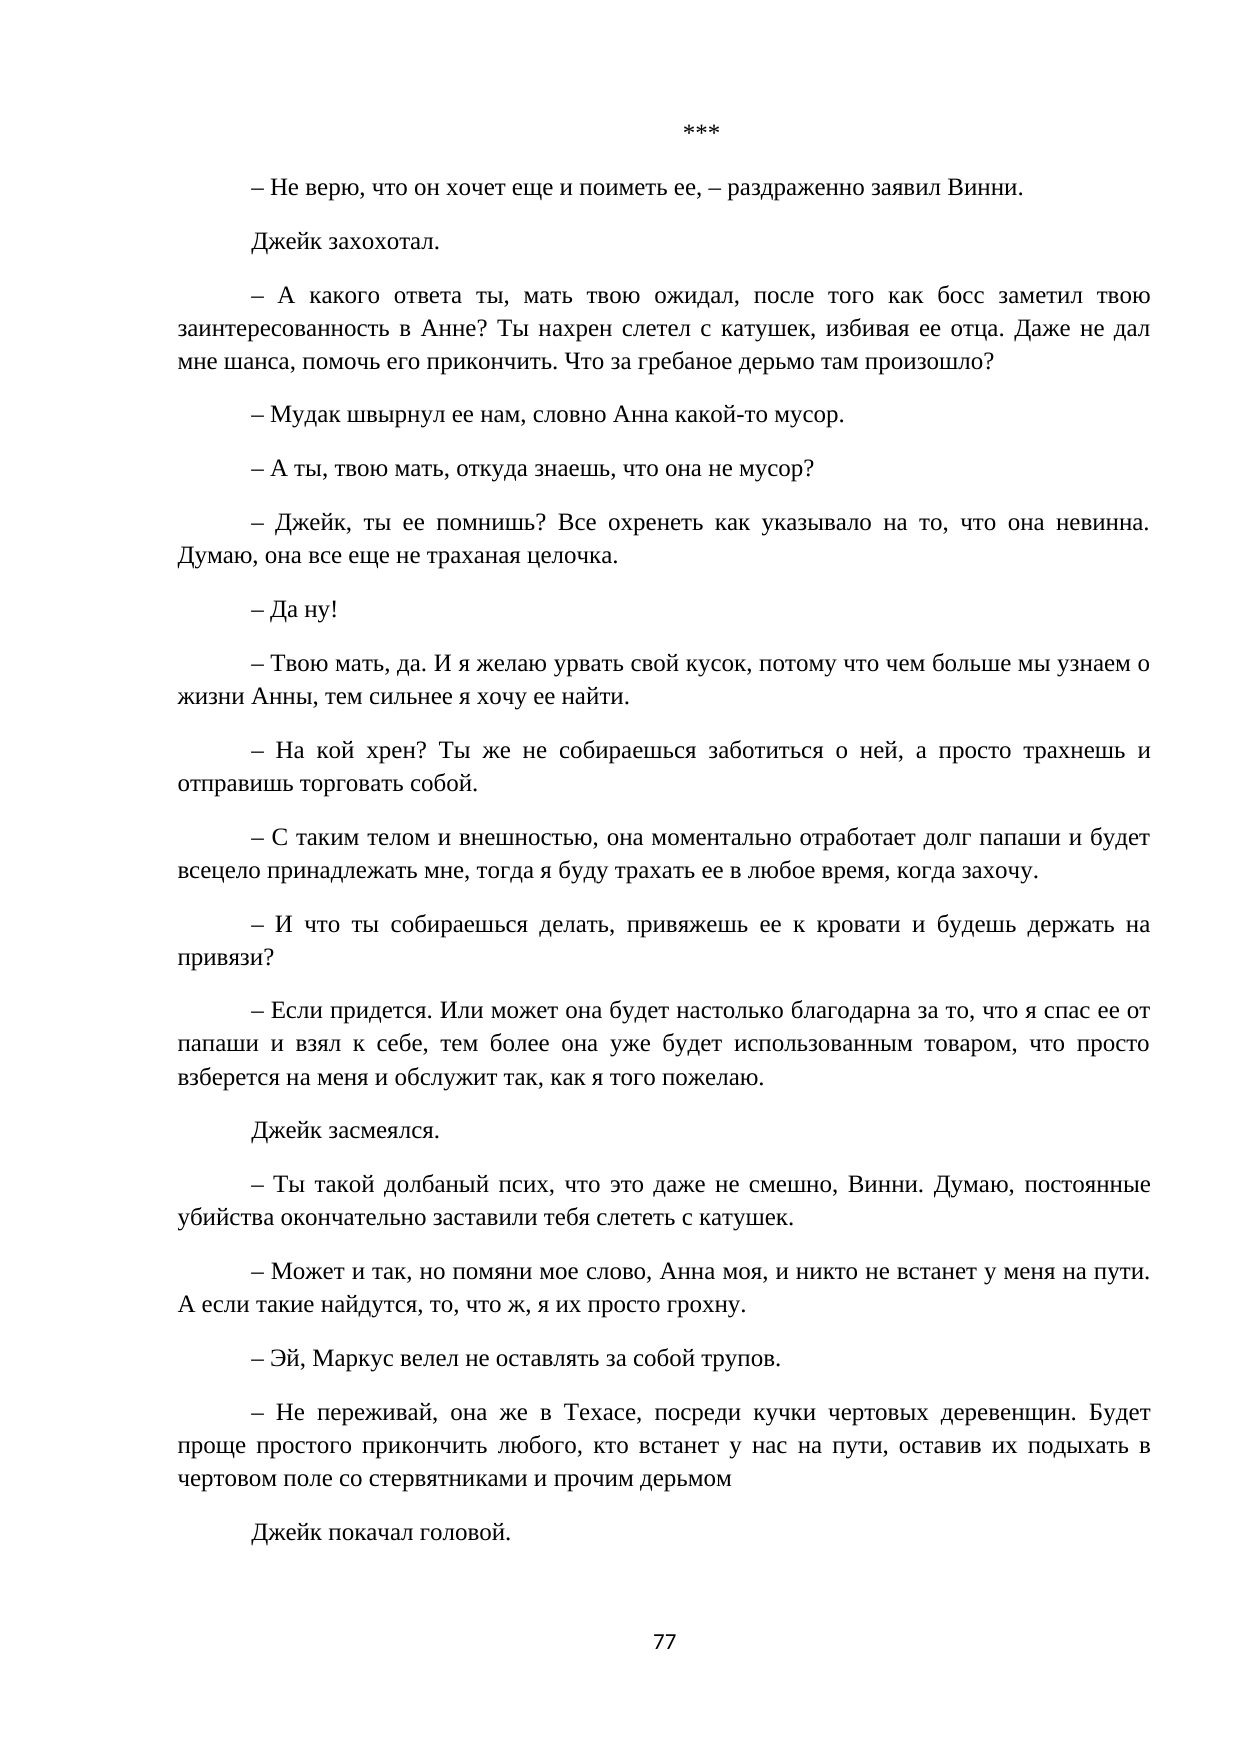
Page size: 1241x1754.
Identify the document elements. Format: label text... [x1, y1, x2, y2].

text – А какого ответа ты, мать твою ожидал, после того как босс заметил твою заинтересованность в Анне? Ты нахрен слетел с катушек, избивая ее отца. Даже не дал мне шанса, помочь его прикончить. Что за гребаное дерьмо там произошло? [177, 280, 1152, 374]
text Джейк покачал головой. [177, 1517, 1152, 1546]
text – Ты такой долбаный псих, что это даже не смешно, Винни. Думаю, постоянные убийства окончательно заставили тебя слететь с катушек. [177, 1169, 1152, 1231]
text – Мудак швырнул ее нам, словно Анна какой-то мусор. [177, 399, 1152, 428]
text – Твою мать, да. И я желаю урвать свой кусок, потому что чем больше мы узнаем о жизни Анны, тем сильнее я хочу ее найти. [177, 648, 1152, 710]
text – Не верю, что он хочет еще и поиметь ее, – раздраженно заявил Винни. [177, 172, 1152, 201]
text – Эй, Маркус велел не оставлять за собой трупов. [177, 1343, 1152, 1372]
text – Не переживай, она же в Техасе, посреди кучки чертовых деревенщин. Будет проще простого прикончить любого, кто встанет у нас на пути, оставив их подыхать в чертовом поле со стервятниками и прочим дерьмом [177, 1397, 1152, 1492]
text – А ты, твою мать, откуда знаешь, что она не мусор? [177, 453, 1152, 482]
text Джейк засмеялся. [177, 1115, 1152, 1144]
text Джейк захохотал. [177, 226, 1152, 254]
text – И что ты собираешься делать, привяжешь ее к кровати и будешь держать на привязи? [177, 909, 1152, 970]
text *** [177, 118, 1152, 147]
text – Если придется. Или может она будет настолько благодарна за то, что я спас ее от папаши и взял к себе, тем более она уже будет использованным товаром, что просто взберется на меня и обслужит так, как я того пожелаю. [177, 996, 1152, 1090]
text – Да ну! [177, 594, 1152, 623]
text – Джейк, ты ее помнишь? Все охренеть как указывало на то, что она невинна. Думаю, она все еще не траханая целочка. [177, 507, 1152, 569]
text – Может и так, но помяни мое слово, Анна моя, и никто не встанет у меня на пути. А если такие найдутся, то, что ж, я их просто грохну. [177, 1256, 1152, 1318]
text – С таким телом и внешностью, она моментально отработает долг папаши и будет всецело принадлежать мне, тогда я буду трахать ее в любое время, когда захочу. [177, 822, 1152, 883]
text – На кой хрен? Ты же не собираешься заботиться о ней, а просто трахнешь и отправишь торговать собой. [177, 735, 1152, 797]
